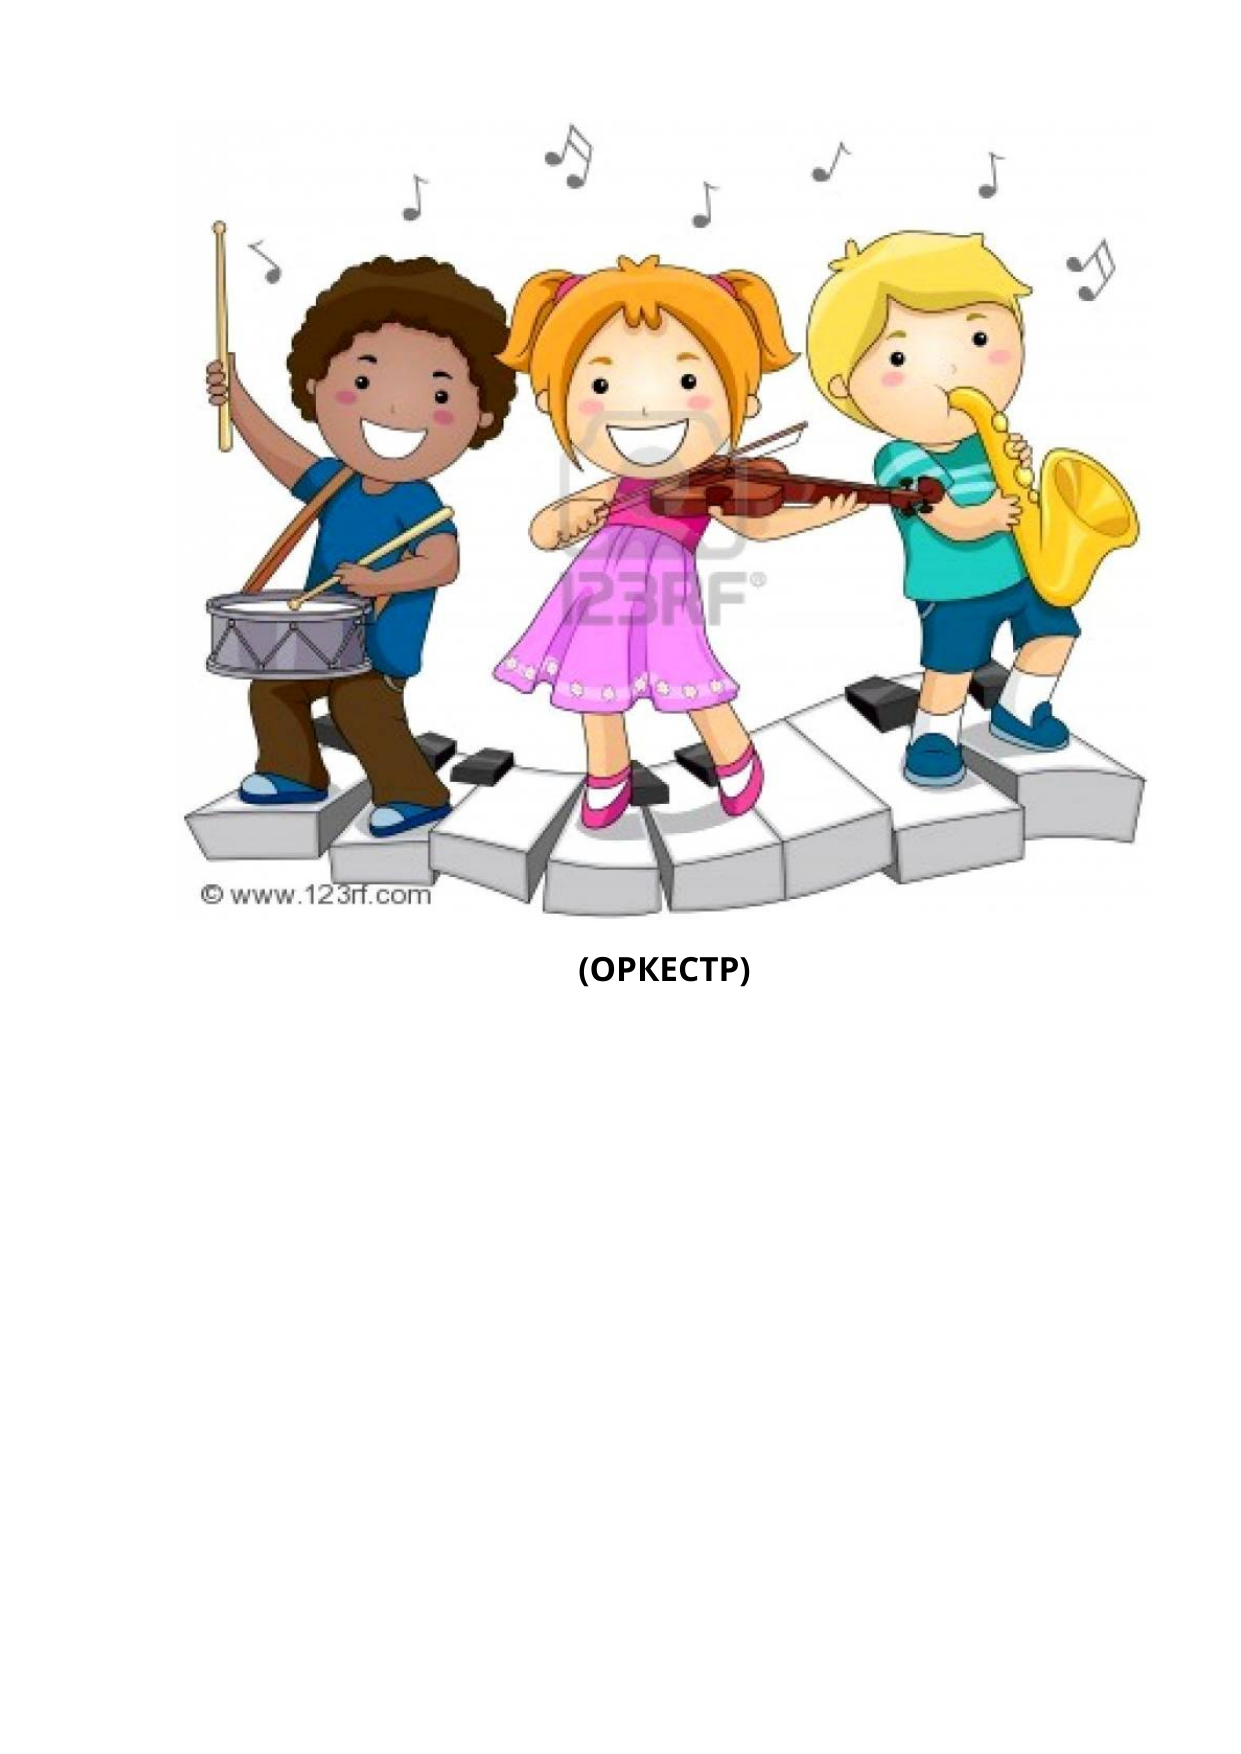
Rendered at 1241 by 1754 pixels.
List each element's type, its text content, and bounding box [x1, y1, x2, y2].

text (ОРКЕСТР) [177, 945, 1152, 991]
picture [177, 118, 1152, 921]
